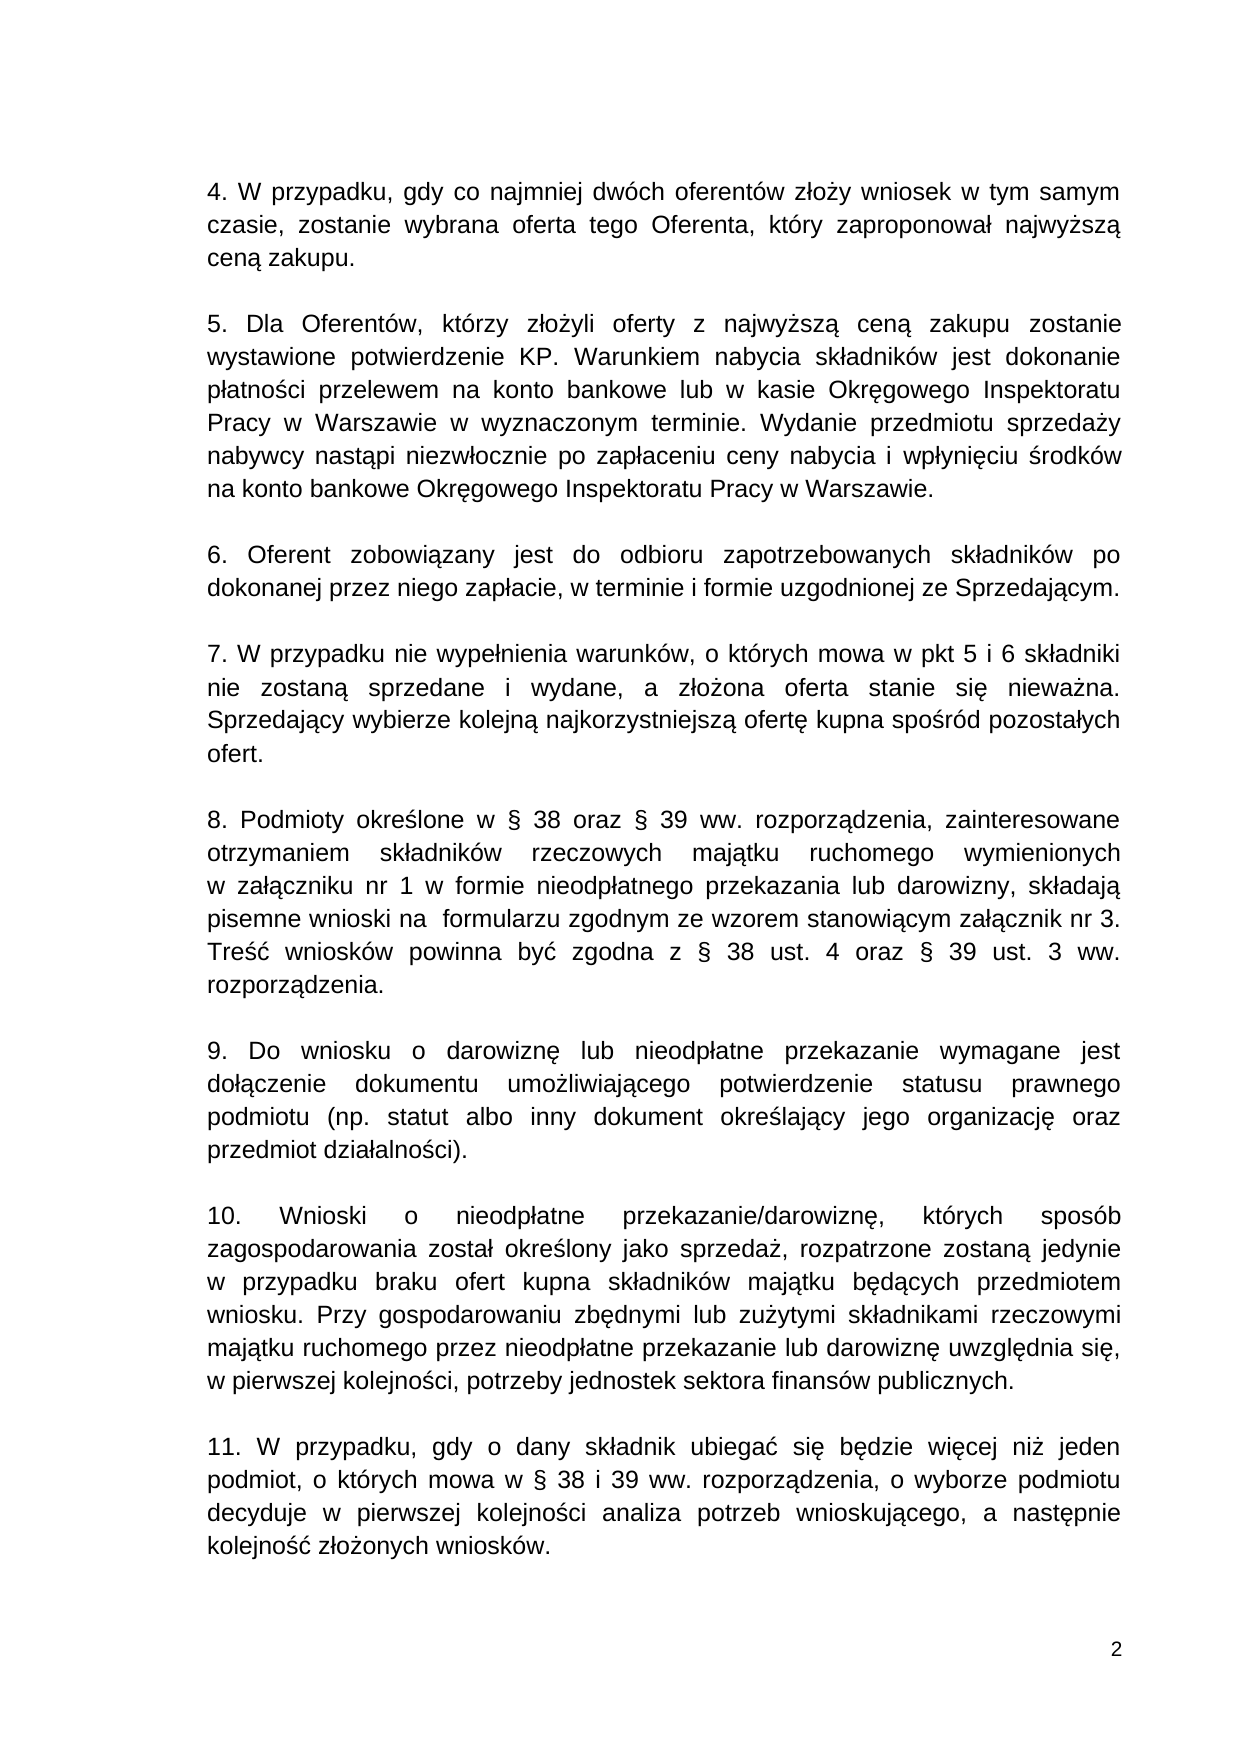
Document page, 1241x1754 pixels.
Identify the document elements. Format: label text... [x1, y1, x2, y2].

text 8. Podmioty określone w § 38 oraz § 39 ww. rozporządzenia, zainteresowane otrzymaniem składników rzeczowych majątku ruchomego wymienionych w załączniku nr 1 w formie nieodpłatnego przekazania lub darowizny, składają pisemne wnioski na formularzu zgodnym ze wzorem stanowiącym załącznik nr 3. Treść wniosków powinna być zgodna z § 38 ust. 4 oraz § 39 ust. 3 ww. rozporządzenia. [207, 804, 1122, 998]
text 10. Wnioski o nieodpłatne przekazanie/darowiznę, których sposób zagospodarowania został określony jako sprzedaż, rozpatrzone zostaną jedynie w przypadku braku ofert kupna składników majątku będących przedmiotem wniosku. Przy gospodarowaniu zbędnymi lub zużytymi składnikami rzeczowymi majątku ruchomego przez nieodpłatne przekazanie lub darowiznę uwzględnia się, w pierwszej kolejności, potrzeby jednostek sektora finansów publicznych. [207, 1201, 1122, 1395]
text 5. Dla Oferentów, którzy złożyli oferty z najwyższą ceną zakupu zostanie wystawione potwierdzenie KP. Warunkiem nabycia składników jest dokonanie płatności przelewem na konto bankowe lub w kasie Okręgowego Inspektoratu Pracy w Warszawie w wyznaczonym terminie. Wydanie przedmiotu sprzedaży nabywcy nastąpi niezwłocznie po zapłaceniu ceny nabycia i wpłynięciu środków na konto bankowe Okręgowego Inspektoratu Pracy w Warszawie. [207, 309, 1122, 503]
text 11. W przypadku, gdy o dany składnik ubiegać się będzie więcej niż jeden podmiot, o których mowa w § 38 i 39 ww. rozporządzenia, o wyborze podmiotu decyduje w pierwszej kolejności analiza potrzeb wnioskującego, a następnie kolejność złożonych wniosków. [207, 1432, 1122, 1560]
text 6. Oferent zobowiązany jest do odbioru zapotrzebowanych składników po dokonanej przez niego zapłacie, w terminie i formie uzgodnionej ze Sprzedającym. [207, 540, 1122, 602]
text 7. W przypadku nie wypełnienia warunków, o których mowa w pkt 5 i 6 składniki nie zostaną sprzedane i wydane, a złożona oferta stanie się nieważna. Sprzedający wybierze kolejną najkorzystniejszą ofertę kupna spośród pozostałych ofert. [207, 639, 1122, 767]
text 4. W przypadku, gdy co najmniej dwóch oferentów złoży wniosek w tym samym czasie, zostanie wybrana oferta tego Oferenta, który zaproponował najwyższą ceną zakupu. [207, 177, 1122, 272]
text 9. Do wniosku o darowiznę lub nieodpłatne przekazanie wymagane jest dołączenie dokumentu umożliwiającego potwierdzenie statusu prawnego podmiotu (np. statut albo inny dokument określający jego organizację oraz przedmiot działalności). [207, 1036, 1122, 1163]
